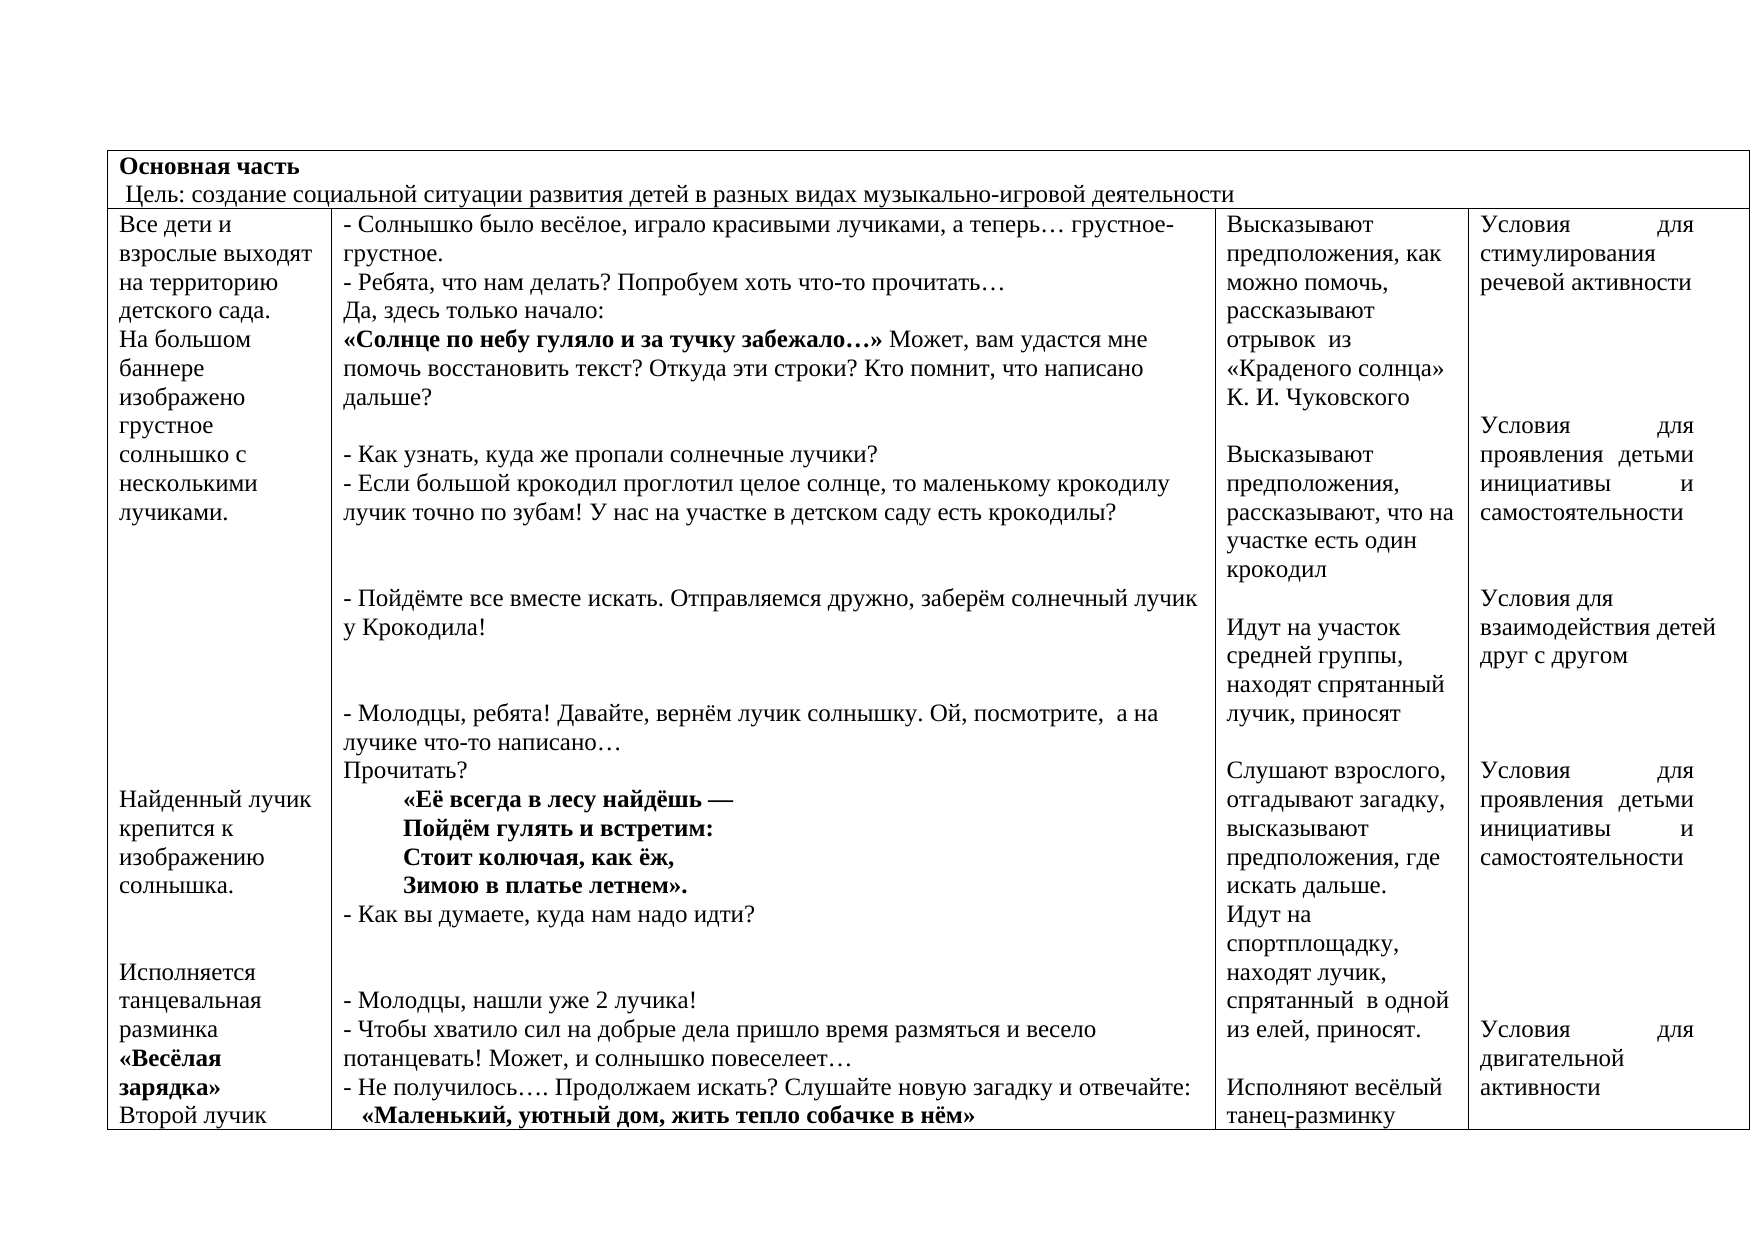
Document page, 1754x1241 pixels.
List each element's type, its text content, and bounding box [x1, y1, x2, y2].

table_cell Основная часть Цель: создание социальной ситуации развития детей в разных видах музыкально-игровой деятельности [108, 151, 1749, 208]
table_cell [332, 209, 1215, 1129]
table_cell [1216, 209, 1468, 1129]
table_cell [108, 209, 331, 1129]
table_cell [1469, 209, 1749, 1129]
